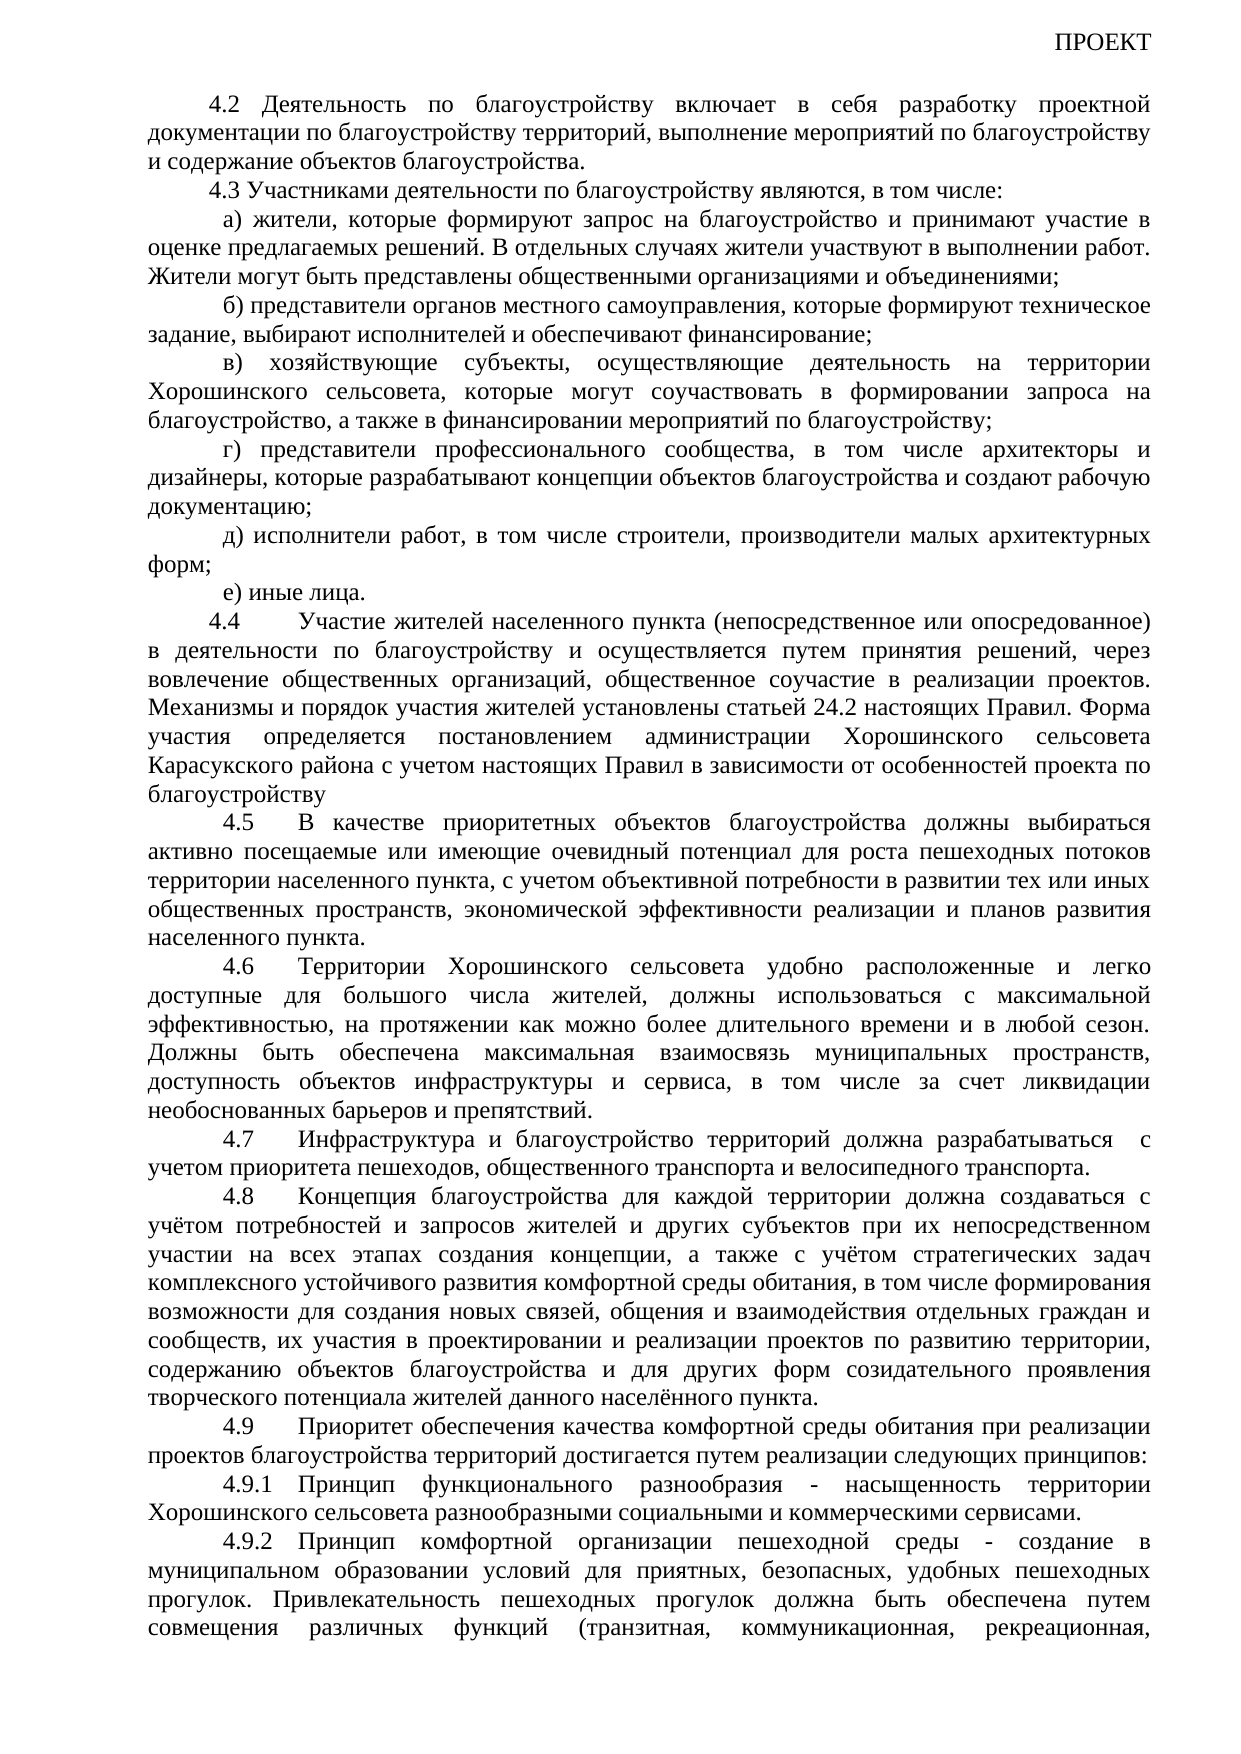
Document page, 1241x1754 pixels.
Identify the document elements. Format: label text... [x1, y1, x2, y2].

text в) хозяйствующие субъекты, осуществляющие деятельность на территории Хорошинского сельсовета, которые могут соучаствовать в формировании запроса на благоустройство, а также в финансировании мероприятий по благоустройству; [148, 347, 1152, 434]
list Участие жителей населенного пункта (непосредственное или опосредованное) в деятельности по благоустройству и осуществляется путем принятия решений, через вовлечение общественных организаций, общественное соучастие в реализации проектов. Механизмы и порядок участия жителей установлены статьей 24.2 настоящих Правил. Форма участия определяется постановлением администрации Хорошинского сельсовета Карасукского района с учетом настоящих Правил в зависимости от особенностей проекта по благоустройству [148, 606, 1152, 807]
text г) представители профессионального сообщества, в том числе архитекторы и дизайнеры, которые разрабатывают концепции объектов благоустройства и создают рабочую документацию; [148, 434, 1152, 520]
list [148, 1526, 1152, 1641]
list Принцип функционального разнообразия - насыщенность территории Хорошинского сельсовета разнообразными социальными и коммерческими сервисами. [148, 1469, 1152, 1526]
list В качестве приоритетных объектов благоустройства должны выбираться активно посещаемые или имеющие очевидный потенциал для роста пешеходных потоков территории населенного пункта, с учетом объективной потребности в развитии тех или иных общественных пространств, экономической эффективности реализации и планов развития населенного пункта. [148, 807, 1152, 951]
text а) жители, которые формируют запрос на благоустройство и принимают участие в оценке предлагаемых решений. В отдельных случаях жители участвуют в выполнении работ. Жители могут быть представлены общественными организациями и объединениями; [148, 204, 1152, 290]
list Концепция благоустройства для каждой территории должна создаваться с учётом потребностей и запросов жителей и других субъектов при их непосредственном участии на всех этапах создания концепции, а также с учётом стратегических задач комплексного устойчивого развития комфортной среды обитания, в том числе формирования возможности для создания новых связей, общения и взаимодействия отдельных граждан и сообществ, их участия в проектировании и реализации проектов по развитию территории, содержанию объектов благоустройства и для других форм созидательного проявления творческого потенциала жителей данного населённого пункта. [148, 1181, 1152, 1411]
text е) иные лица. [148, 577, 1152, 606]
list Инфраструктура и благоустройство территорий должна разрабатываться с учетом приоритета пешеходов, общественного транспорта и велосипедного транспорта. [148, 1124, 1152, 1181]
list Приоритет обеспечения качества комфортной среды обитания при реализации проектов благоустройства территорий достигается путем реализации следующих принципов: [148, 1411, 1152, 1469]
text 4.2 Деятельность по благоустройству включает в себя разработку проектной документации по благоустройству территорий, выполнение мероприятий по благоустройству и содержание объектов благоустройства. [148, 89, 1152, 175]
list Участниками деятельности по благоустройству являются, в том числе: [209, 175, 1152, 204]
list Территории Хорошинского сельсовета удобно расположенные и легко доступные для большого числа жителей, должны использоваться с максимальной эффективностью, на протяжении как можно более длительного времени и в любой сезон. Должны быть обеспечена максимальная взаимосвязь муниципальных пространств, доступность объектов инфраструктуры и сервиса, в том числе за счет ликвидации необоснованных барьеров и препятствий. [148, 951, 1152, 1124]
text д) исполнители работ, в том числе строители, производители малых архитектурных форм; [148, 520, 1152, 577]
text б) представители органов местного самоуправления, которые формируют техническое задание, выбирают исполнителей и обеспечивают финансирование; [148, 290, 1152, 347]
